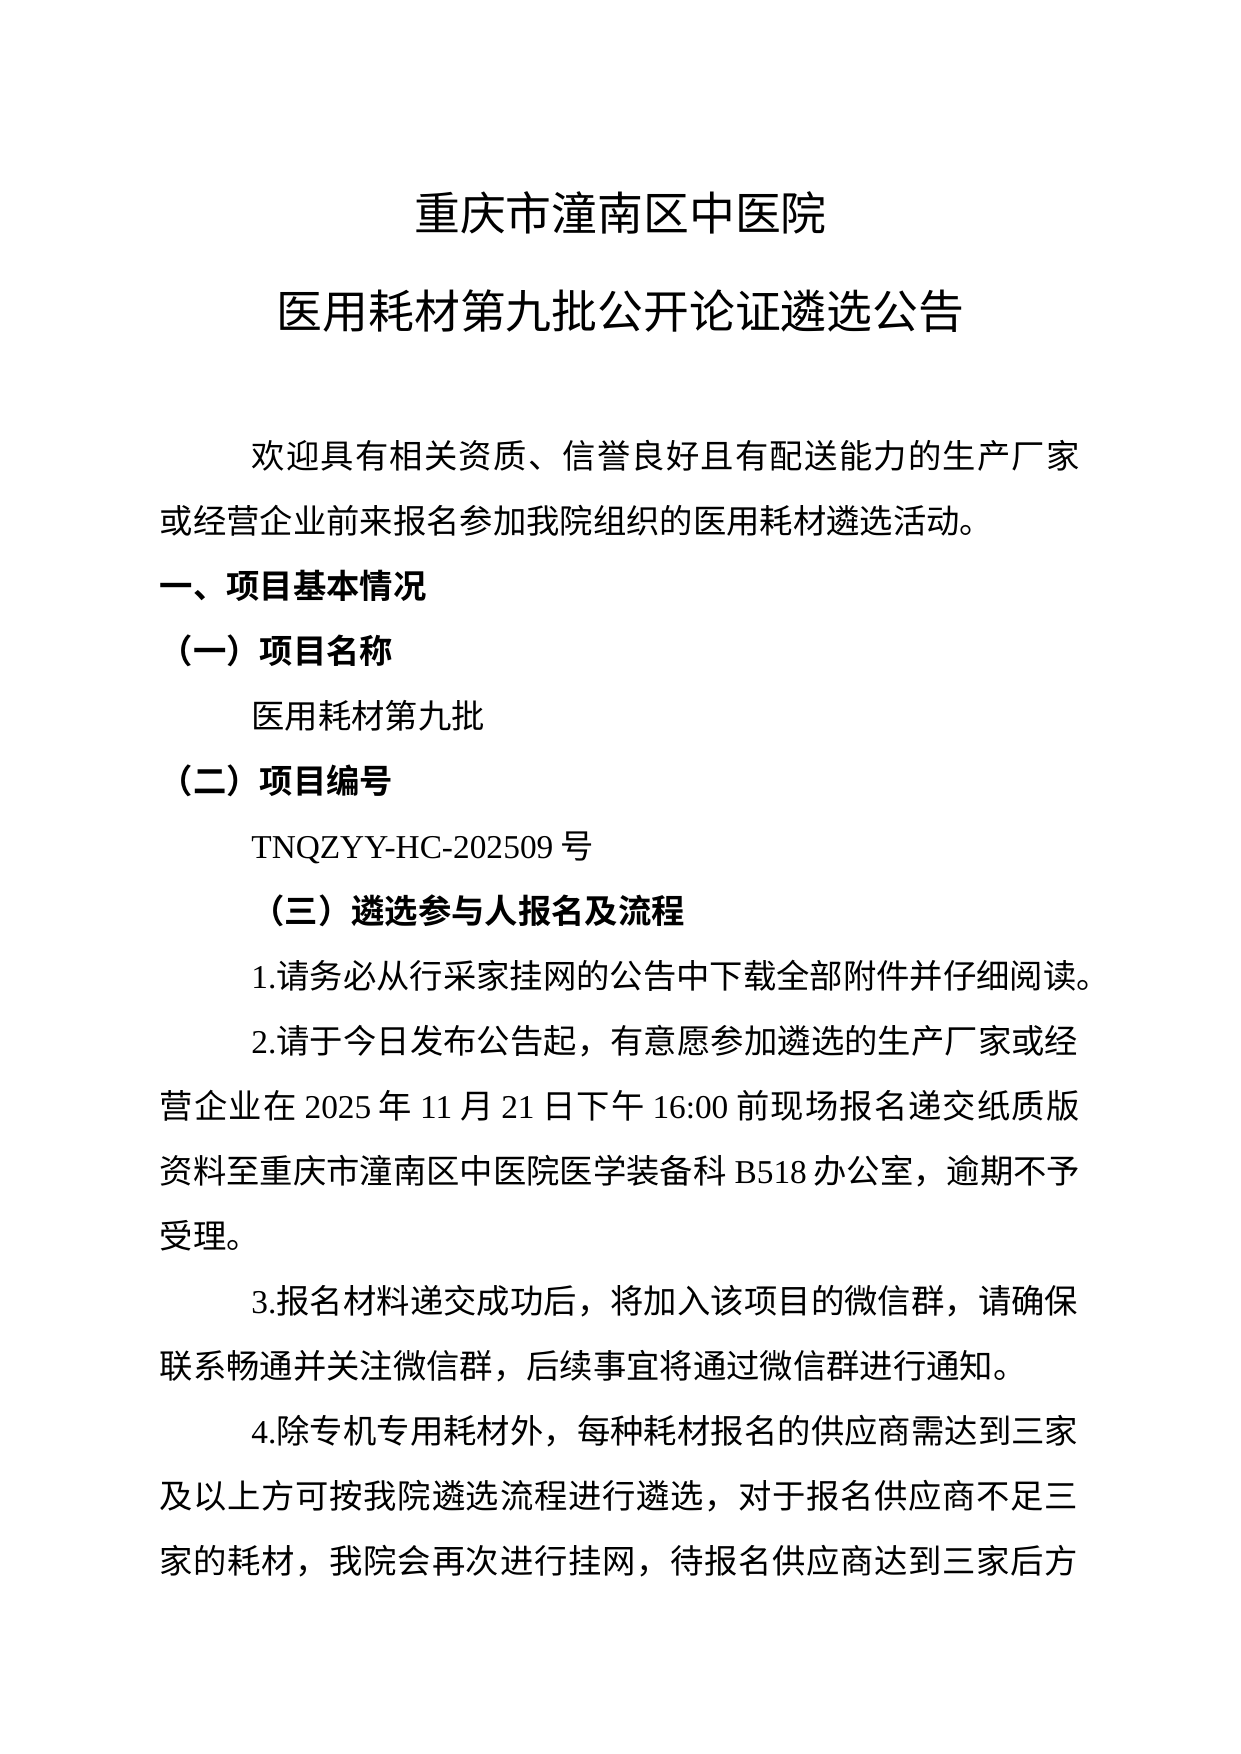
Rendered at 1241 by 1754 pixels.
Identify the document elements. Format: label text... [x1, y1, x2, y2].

text 3.报名材料递交成功后，将加入该项目的微信群，请确保联系畅通并关注微信群，后续事宜将通过微信群进行通知。 [159, 1267, 1081, 1397]
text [159, 1397, 1081, 1592]
subtitle 重庆市潼南区中医院 [159, 162, 1081, 259]
subtitle 医用耗材第九批公开论证遴选公告 [159, 259, 1081, 357]
subtitle 项目编号 [159, 747, 1081, 812]
subtitle 项目基本情况 [159, 552, 1081, 617]
text TNQZYY-HC-202509号 [159, 812, 1081, 877]
subtitle （三）遴选参与人报名及流程 [159, 877, 1081, 942]
subtitle 项目名称 [159, 617, 1081, 682]
text 1.请务必从行采家挂网的公告中下载全部附件并仔细阅读。 [159, 942, 1081, 1007]
text 2.请于今日发布公告起，有意愿参加遴选的生产厂家或经营企业在2025年11月21日下午16:00前现场报名递交纸质版资料至重庆市潼南区中医院医学装备科B518办公室，逾期不予受理。 [159, 1007, 1081, 1267]
text 欢迎具有相关资质、信誉良好且有配送能力的生产厂家或经营企业前来报名参加我院组织的医用耗材遴选活动。 [159, 422, 1081, 552]
text 医用耗材第九批 [159, 682, 1081, 747]
